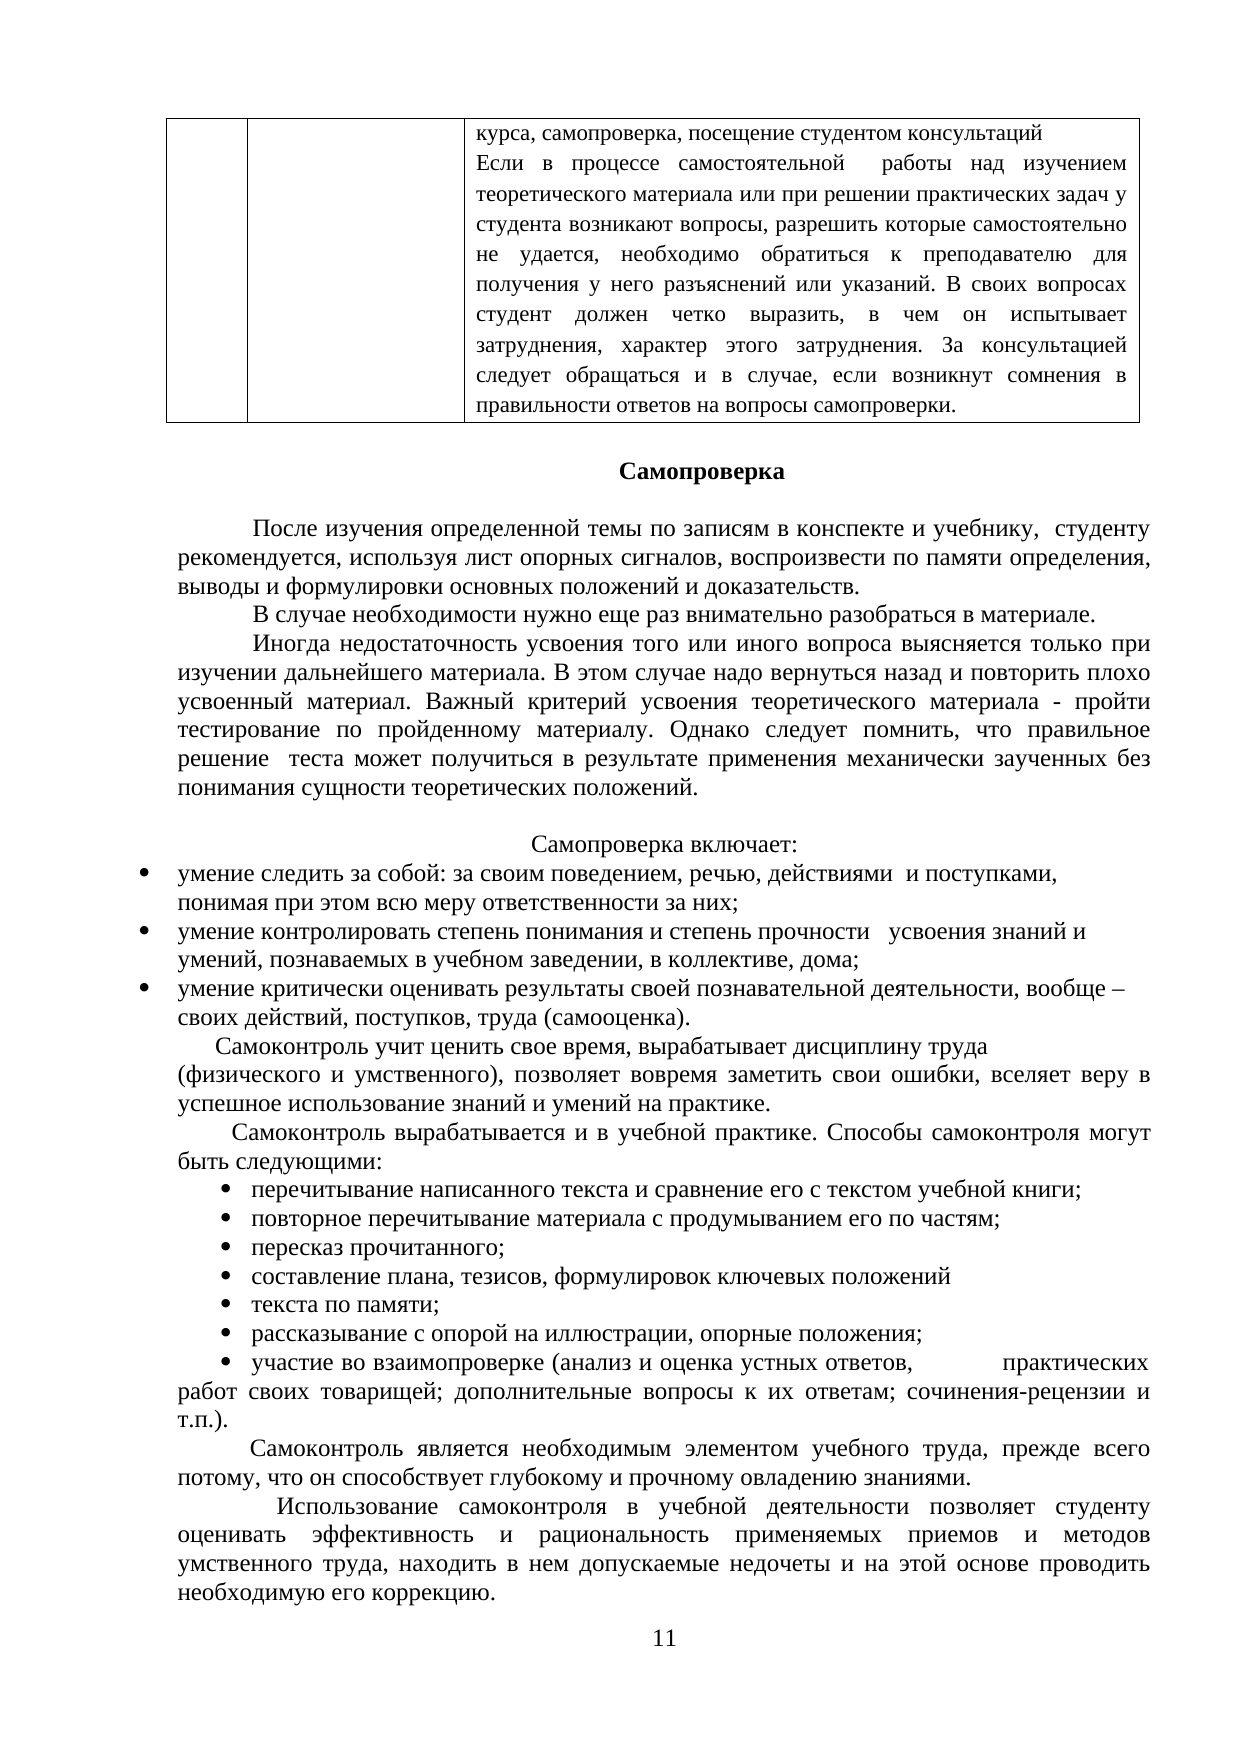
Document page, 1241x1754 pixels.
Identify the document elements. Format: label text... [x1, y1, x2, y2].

text Самоконтроль является необходимым элементом учебного труда, прежде всего потому, что он способствует глубокому и прочному овладению знаниями. [177, 1433, 1152, 1491]
text Иногда недостаточность усвоения того или иного вопроса выясняется только при изучении дальнейшего материала. В этом случае надо вернуться назад и повторить плохо усвоенный материал. Важный критерий усвоения теоретического материала - пройти тестирование по пройденному материалу. Однако следует помнить, что правильное решение теста может получиться в результате применения механически заученных без понимания сущности теоретических положений. [177, 628, 1152, 801]
list умение следить за собой: за своим поведением, речью, действиями и поступками, понимая при этом всю меру ответственности за них; [140, 858, 1152, 916]
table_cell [248, 119, 464, 422]
text После изучения определенной темы по записям в конспекте и учебнику, студенту рекомендуется, используя лист опорных сигналов, воспроизвести по памяти определения, выводы и формулировки основных положений и доказательств. [177, 513, 1152, 599]
list составление плана, тезисов, формулировок ключевых положений [177, 1261, 1152, 1289]
list перечитывание написанного текста и сравнение его с текстом учебной книги; [177, 1174, 1152, 1203]
text Самоконтроль учит ценить свое время, вырабатывает дисциплину труда [177, 1031, 1152, 1059]
table_cell [167, 119, 247, 422]
list умение критически оценивать результаты своей познавательной деятельности, вообще – своих действий, поступков, труда (самооценка). [140, 973, 1152, 1031]
list пересказ прочитанного; [177, 1232, 1152, 1261]
list текста по памяти; [177, 1289, 1152, 1318]
text Использование самоконтроля в учебной деятельности позволяет студенту оценивать эффективность и рациональность применяемых приемов и методов умственного труда, находить в нем допускаемые недочеты и на этой основе проводить необходимую его коррекцию. [177, 1491, 1152, 1606]
list рассказывание с опорой на иллюстрации, опорные положения; [177, 1318, 1152, 1347]
text Самопроверка [177, 456, 1152, 484]
text Самоконтроль вырабатывается и в учебной практике. Способы самоконтроля могут быть следующими: [177, 1117, 1152, 1174]
text В случае необходимости нужно еще раз внимательно разобраться в материале. [177, 599, 1152, 628]
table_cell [465, 119, 1139, 422]
list участие во взаимопроверке (анализ и оценка устных ответов, практических работ своих товарищей; дополнительные вопросы к их ответам; сочинения-рецензии и т.п.). [177, 1347, 1152, 1433]
text (физического и умственного), позволяет вовремя заметить свои ошибки, вселяет веру в успешное использование знаний и умений на практике. [177, 1059, 1152, 1117]
list повторное перечитывание материала с продумыванием его по частям; [177, 1203, 1152, 1232]
text Самопроверка включает: [177, 829, 1152, 858]
list умение контролировать степень понимания и степень прочности усвоения знаний и умений, познаваемых в учебном заведении, в коллективе, дома; [140, 916, 1152, 973]
